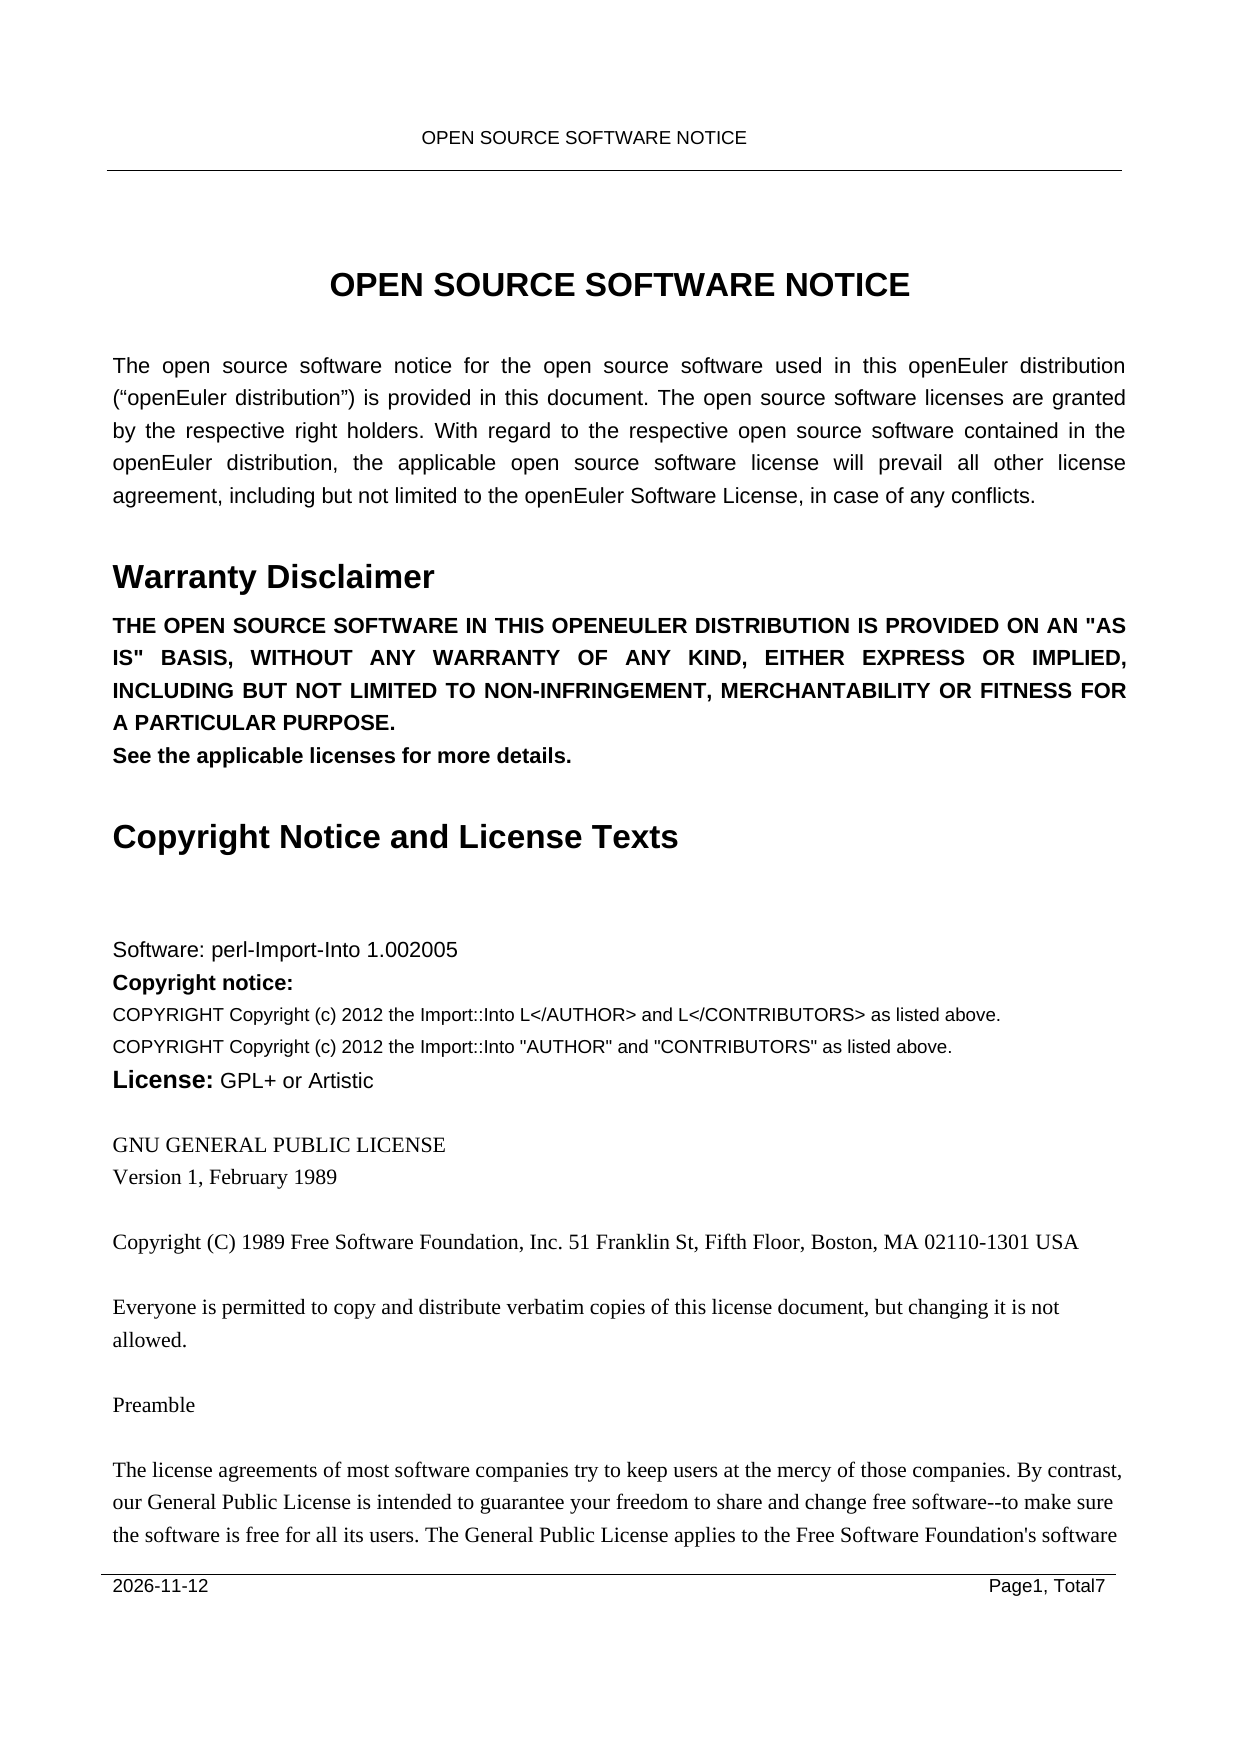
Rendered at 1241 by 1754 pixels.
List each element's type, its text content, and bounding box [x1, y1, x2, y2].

text Copyright Notice and License Texts [112, 804, 1128, 869]
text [112, 1063, 1128, 1551]
text Warranty Disclaimer [112, 544, 1128, 609]
text COPYRIGHT Copyright (c) 2012 the Import::Into L</AUTHOR> and L</CONTRIBUTORS> as listed above. [112, 998, 1128, 1031]
text The open source software notice for the open source software used in this openEuler distribution (“openEuler distribution”) is provided in this document. The open source software licenses are granted by the respective right holders. With regard to the respective open source software contained in the openEuler distribution, the applicable open source software license will prevail all other license agreement, including but not limited to the openEuler Software License, in case of any conflicts. [112, 349, 1128, 511]
text Copyright notice: [112, 966, 1128, 998]
text THE OPEN SOURCE SOFTWARE IN THIS OPENEULER DISTRIBUTION IS PROVIDED ON AN "AS IS" BASIS, WITHOUT ANY WARRANTY OF ANY KIND, EITHER EXPRESS OR IMPLIED, INCLUDING BUT NOT LIMITED TO NON-INFRINGEMENT, MERCHANTABILITY OR FITNESS FOR A PARTICULAR PURPOSE. See the applicable licenses for more details. [112, 609, 1128, 771]
text COPYRIGHT Copyright (c) 2012 the Import::Into "AUTHOR" and "CONTRIBUTORS" as listed above. [112, 1031, 1128, 1063]
text OPEN SOURCE SOFTWARE NOTICE [112, 251, 1128, 316]
text Software: perl-Import-Into 1.002005 [112, 933, 1128, 966]
